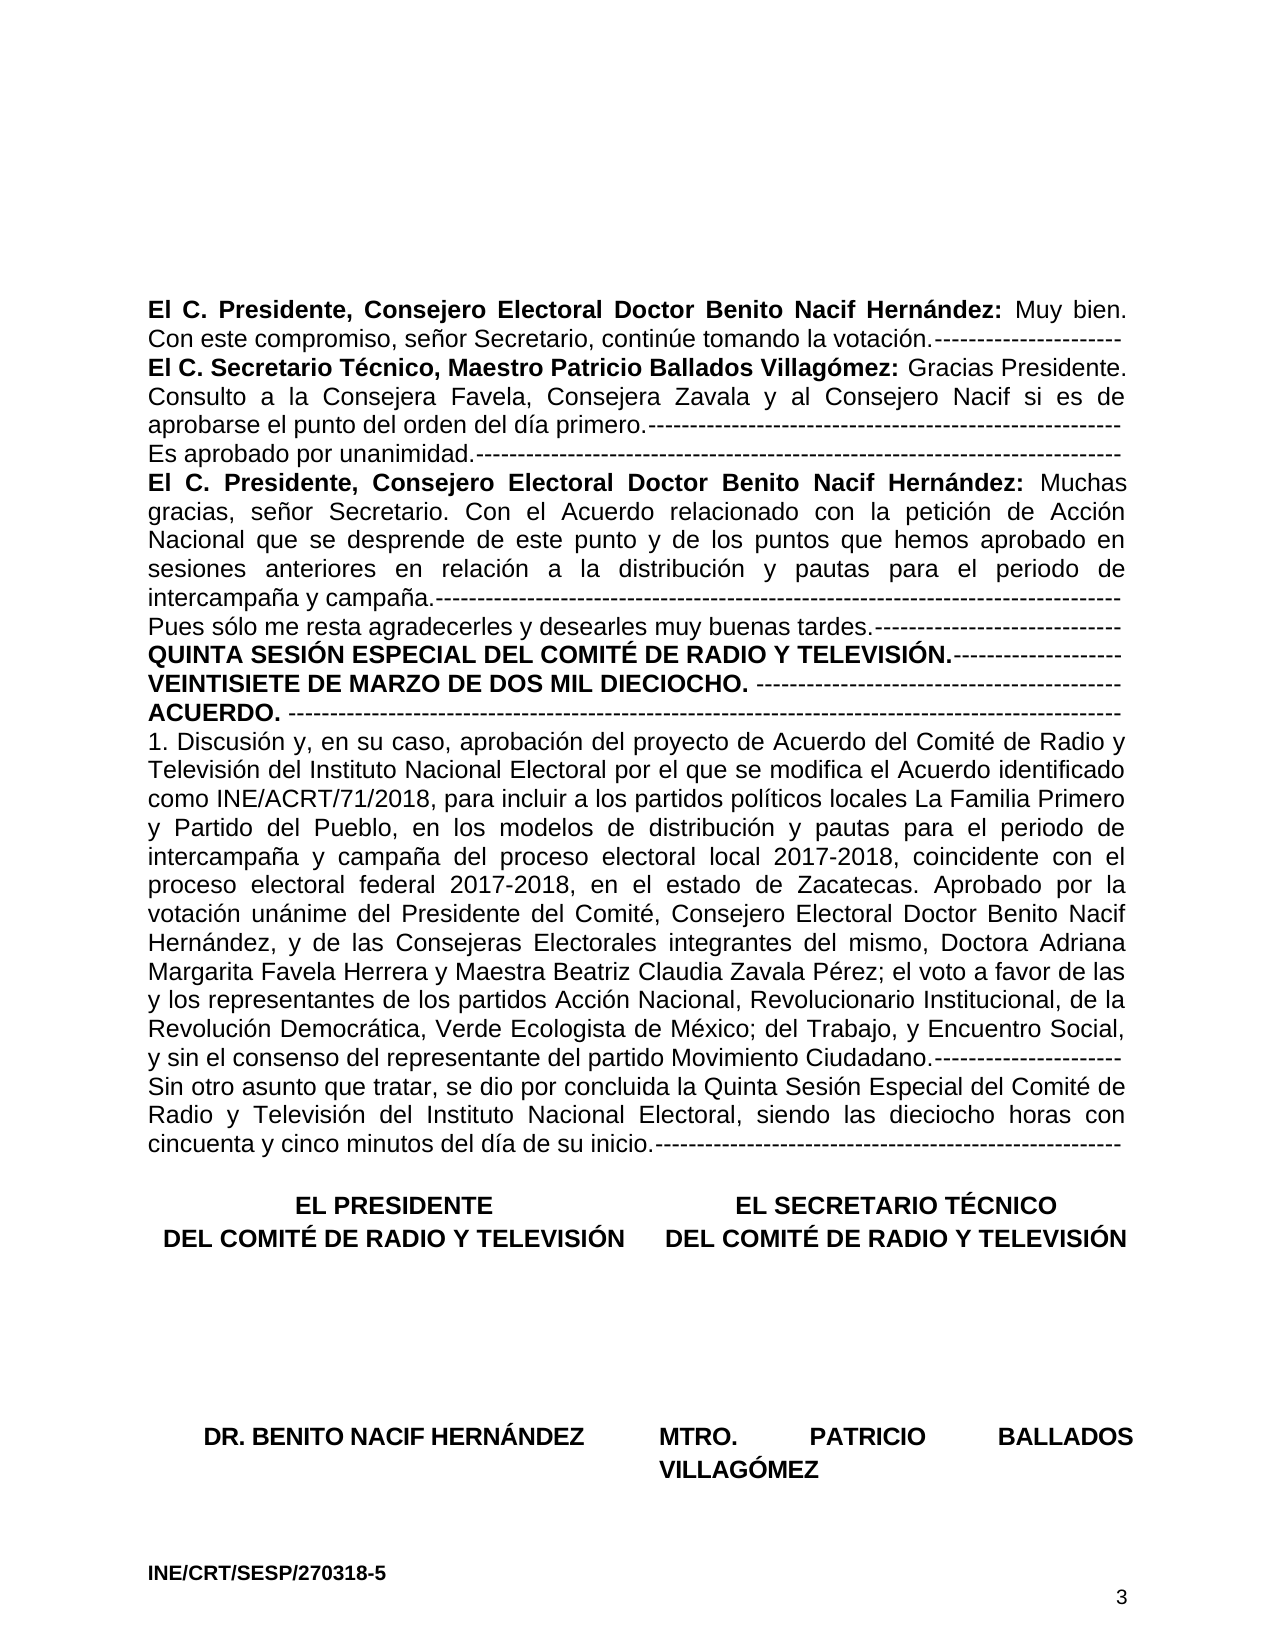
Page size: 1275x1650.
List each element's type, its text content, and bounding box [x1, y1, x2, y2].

text Es aprobado por unanimidad. [148, 439, 1127, 468]
text El C. Presidente, Consejero Electoral Doctor Benito Nacif Hernández: Muchas gracias, señor Secretario. Con el Acuerdo relacionado con la petición de Acción Nacional que se desprende de este punto y de los puntos que hemos aprobado en sesiones anteriores en relación a la distribución y pautas para el periodo de intercampaña y campaña. [148, 468, 1127, 612]
text QUINTA SESIÓN ESPECIAL DEL COMITÉ DE RADIO Y TELEVISIÓN. [148, 640, 1127, 669]
table_header EL SECRETARIO TÉCNICO DEL COMITÉ DE RADIO Y TELEVISIÓN MTRO. PATRICIO BALLADOS VILLAGÓMEZ [658, 1191, 1127, 1488]
text El C. Presidente, Consejero Electoral Doctor Benito Nacif Hernández: Muy bien. Con este compromiso, señor Secretario, continúe tomando la votación. [148, 295, 1127, 353]
table_header EL PRESIDENTE DEL COMITÉ DE RADIO Y TELEVISIÓN DR. BENITO NACIF HERNÁNDEZ [148, 1191, 657, 1488]
text VEINTISIETE DE MARZO DE DOS MIL DIECIOCHO. [148, 669, 1127, 698]
text Sin otro asunto que tratar, se dio por concluida la Quinta Sesión Especial del Comité de Radio y Televisión del Instituto Nacional Electoral, siendo las dieciocho horas con cincuenta y cinco minutos del día de su inicio. [148, 1072, 1127, 1158]
text ACUERDO. [148, 698, 1127, 727]
text 1. Discusión y, en su caso, aprobación del proyecto de Acuerdo del Comité de Radio y Televisión del Instituto Nacional Electoral por el que se modifica el Acuerdo identificado como INE/ACRT/71/2018, para incluir a los partidos políticos locales La Familia Primero y Partido del Pueblo, en los modelos de distribución y pautas para el periodo de intercampaña y campaña del proceso electoral local 2017-2018, coincidente con el proceso electoral federal 2017-2018, en el estado de Zacatecas. Aprobado por la votación unánime del Presidente del Comité, Consejero Electoral Doctor Benito Nacif Hernández, y de las Consejeras Electorales integrantes del mismo, Doctora Adriana Margarita Favela Herrera y Maestra Beatriz Claudia Zavala Pérez; el voto a favor de las y los representantes de los partidos Acción Nacional, Revolucionario Institucional, de la Revolución Democrática, Verde Ecologista de México; del Trabajo, y Encuentro Social, y sin el consenso del representante del partido Movimiento Ciudadano. [148, 727, 1127, 1072]
text El C. Secretario Técnico, Maestro Patricio Ballados Villagómez: Gracias Presidente. Consulto a la Consejera Favela, Consejera Zavala y al Consejero Nacif si es de aprobarse el punto del orden del día primero. [148, 353, 1127, 439]
text Pues sólo me resta agradecerles y desearles muy buenas tardes. [148, 612, 1127, 640]
